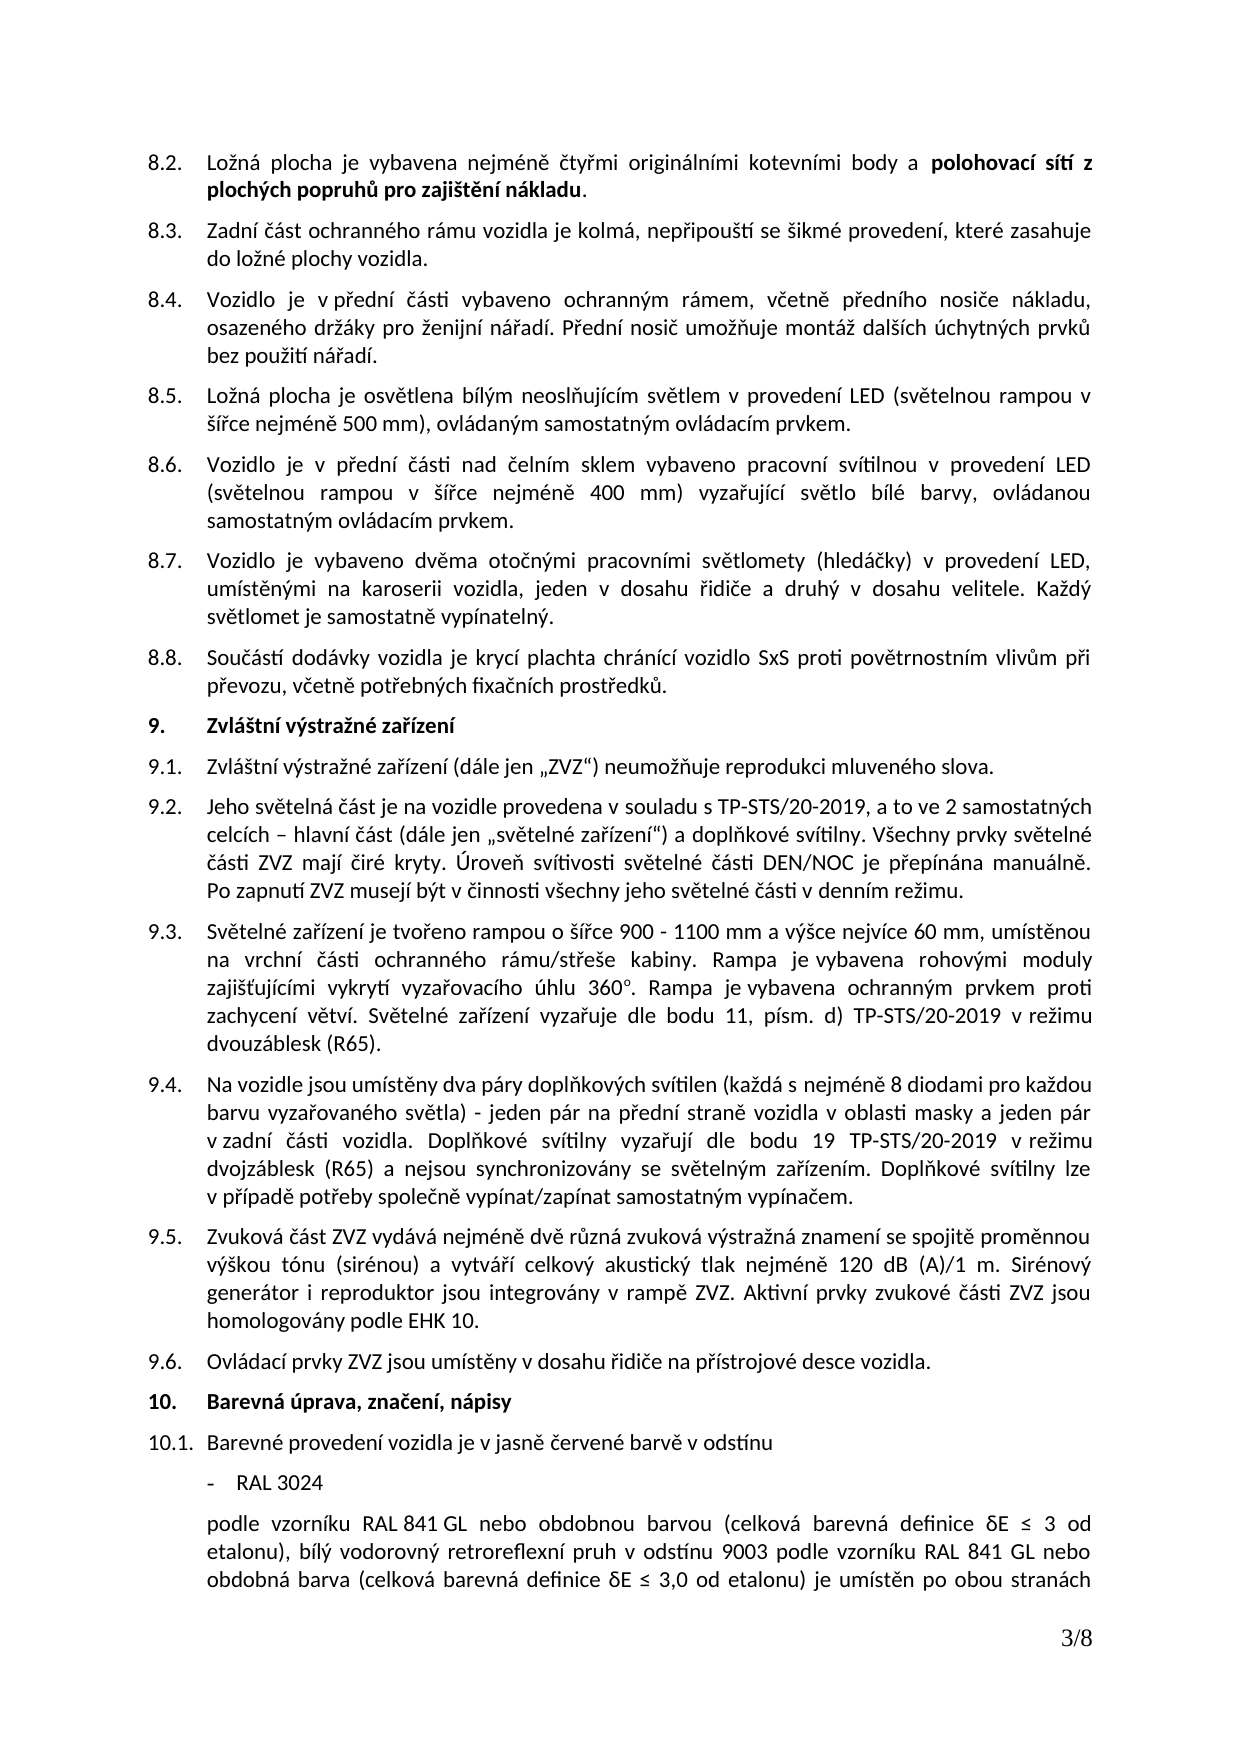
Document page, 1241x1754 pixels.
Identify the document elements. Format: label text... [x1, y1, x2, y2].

list Součástí dodávky vozidla je krycí plachta chránící vozidlo SxS proti povětrnostním vlivům při převozu, včetně potřebných fixačních prostředků. [148, 643, 1093, 699]
list Vozidlo je v přední části nad čelním sklem vybaveno pracovní svítilnou v provedení LED (světelnou rampou v šířce nejméně 400 mm) vyzařující světlo bílé barvy, ovládanou samostatným ovládacím prvkem. [148, 450, 1093, 534]
list Zvláštní výstražné zařízení [148, 711, 1093, 739]
list Zvláštní výstražné zařízení (dále jen „ZVZ“) neumožňuje reprodukci mluveného slova. [148, 752, 1093, 780]
list Světelné zařízení je tvořeno rampou o šířce 900 - 1100 mm a výšce nejvíce 60 mm, umístěnou na vrchní části ochranného rámu/střeše kabiny. Rampa je vybavena rohovými moduly zajišťujícími vykrytí vyzařovacího úhlu 360o. Rampa je vybavena ochranným prvkem proti zachycení větví. Světelné zařízení vyzařuje dle bodu 11, písm. d) TP-STS/20-2019 v režimu dvouzáblesk (R65). [148, 917, 1093, 1057]
list Vozidlo je vybaveno dvěma otočnými pracovními světlomety (hledáčky) v provedení LED, umístěnými na karoserii vozidla, jeden v dosahu řidiče a druhý v dosahu velitele. Každý světlomet je samostatně vypínatelný. [148, 546, 1093, 630]
list Zadní část ochranného rámu vozidla je kolmá, nepřipouští se šikmé provedení, které zasahuje do ložné plochy vozidla. [148, 216, 1093, 272]
list Ložná plocha je vybavena nejméně čtyřmi originálními kotevními body a polohovací sítí z plochých popruhů pro zajištění nákladu. [148, 148, 1093, 204]
list Vozidlo je v přední části vybaveno ochranným rámem, včetně předního nosiče nákladu, osazeného držáky pro ženijní nářadí. Přední nosič umožňuje montáž dalších úchytných prvků bez použití nářadí. [148, 285, 1093, 369]
list Barevná úprava, značení, nápisy [148, 1387, 1093, 1415]
list Ložná plocha je osvětlena bílým neoslňujícím světlem v provedení LED (světelnou rampou v šířce nejméně 500 mm), ovládaným samostatným ovládacím prvkem. [148, 381, 1093, 437]
list Zvuková část ZVZ vydává nejméně dvě různá zvuková výstražná znamení se spojitě proměnnou výškou tónu (sirénou) a vytváří celkový akustický tlak nejméně 120 dB (A)/1 m. Sirénový generátor i reproduktor jsou integrovány v rampě ZVZ. Aktivní prvky zvukové části ZVZ jsou homologovány podle EHK 10. [148, 1222, 1093, 1334]
list Na vozidle jsou umístěny dva páry doplňkových svítilen (každá s nejméně 8 diodami pro každou barvu vyzařovaného světla) - jeden pár na přední straně vozidla v oblasti masky a jeden pár v zadní části vozidla. Doplňkové svítilny vyzařují dle bodu 19 TP-STS/20-2019 v režimu dvojzáblesk (R65) a nejsou synchronizovány se světelným zařízením. Doplňkové svítilny lze v případě potřeby společně vypínat/zapínat samostatným vypínačem. [148, 1070, 1093, 1210]
list Barevné provedení vozidla je v jasně červené barvě v odstínu [148, 1428, 1093, 1456]
list Jeho světelná část je na vozidle provedena v souladu s TP-STS/20-2019, a to ve 2 samostatných celcích – hlavní část (dále jen „světelné zařízení“) a doplňkové svítilny. Všechny prvky světelné části ZVZ mají čiré kryty. Úroveň svítivosti světelné části DEN/NOC je přepínána manuálně. Po zapnutí ZVZ musejí být v činnosti všechny jeho světelné části v denním režimu. [148, 792, 1093, 904]
list RAL 3024 [207, 1468, 1093, 1496]
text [207, 1509, 1093, 1593]
list Ovládací prvky ZVZ jsou umístěny v dosahu řidiče na přístrojové desce vozidla. [148, 1347, 1093, 1375]
